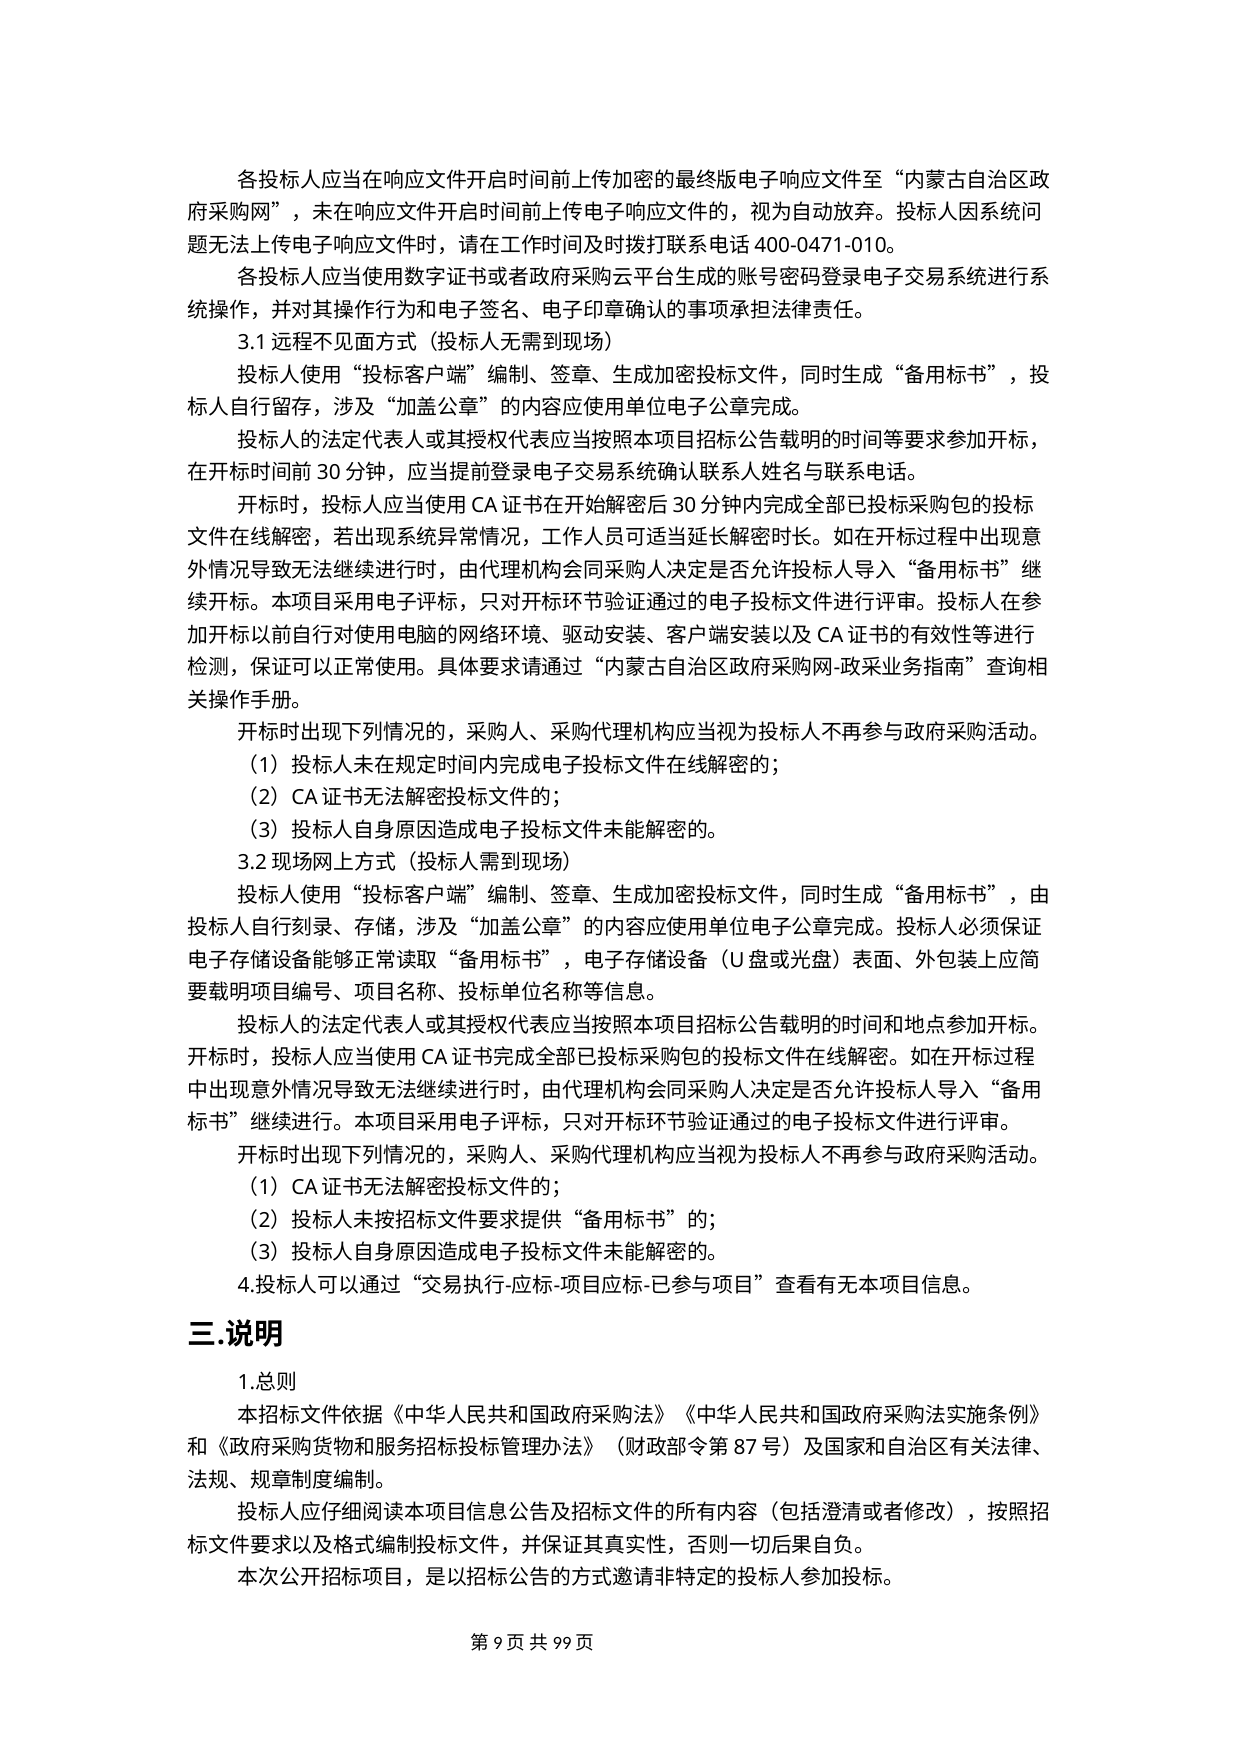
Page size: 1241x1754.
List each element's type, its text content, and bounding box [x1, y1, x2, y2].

text 三.说明 [187, 1299, 1053, 1364]
text 本次公开招标项目，是以招标公告的方式邀请非特定的投标人参加投标。 [187, 1559, 1053, 1592]
text 3.1远程不见面方式（投标人无需到现场） [187, 324, 1053, 357]
text 3.2现场网上方式（投标人需到现场） [187, 844, 1053, 877]
text （1）投标人未在规定时间内完成电子投标文件在线解密的； [187, 747, 1053, 779]
text 开标时，投标人应当使用CA证书在开始解密后30分钟内完成全部已投标采购包的投标文件在线解密，若出现系统异常情况，工作人员可适当延长解密时长。如在开标过程中出现意外情况导致无法继续进行时，由代理机构会同采购人决定是否允许投标人导入“备用标书”继续开标。本项目采用电子评标，只对开标环节验证通过的电子投标文件进行评审。投标人在参加开标以前自行对使用电脑的网络环境、驱动安装、客户端安装以及CA证书的有效性等进行检测，保证可以正常使用。具体要求请通过“内蒙古自治区政府采购网-政采业务指南”查询相关操作手册。 [187, 487, 1053, 714]
text 投标人的法定代表人或其授权代表应当按照本项目招标公告载明的时间和地点参加开标。开标时，投标人应当使用CA证书完成全部已投标采购包的投标文件在线解密。如在开标过程中出现意外情况导致无法继续进行时，由代理机构会同采购人决定是否允许投标人导入“备用标书”继续进行。本项目采用电子评标，只对开标环节验证通过的电子投标文件进行评审。 [187, 1007, 1053, 1137]
text 本招标文件依据《中华人民共和国政府采购法》《中华人民共和国政府采购法实施条例》和《政府采购货物和服务招标投标管理办法》（财政部令第87号）及国家和自治区有关法律、法规、规章制度编制。 [187, 1397, 1053, 1494]
text 开标时出现下列情况的，采购人、采购代理机构应当视为投标人不再参与政府采购活动。 [187, 1137, 1053, 1169]
text 各投标人应当使用数字证书或者政府采购云平台生成的账号密码登录电子交易系统进行系统操作，并对其操作行为和电子签名、电子印章确认的事项承担法律责任。 [187, 259, 1053, 324]
text 开标时出现下列情况的，采购人、采购代理机构应当视为投标人不再参与政府采购活动。 [187, 714, 1053, 747]
text 各投标人应当在响应文件开启时间前上传加密的最终版电子响应文件至“内蒙古自治区政府采购网”，未在响应文件开启时间前上传电子响应文件的，视为自动放弃。投标人因系统问题无法上传电子响应文件时，请在工作时间及时拨打联系电话400-0471-010。 [187, 162, 1053, 259]
text （3）投标人自身原因造成电子投标文件未能解密的。 [187, 812, 1053, 844]
text （2）投标人未按招标文件要求提供“备用标书”的； [187, 1202, 1053, 1234]
text （2）CA证书无法解密投标文件的； [187, 779, 1053, 812]
text 投标人应仔细阅读本项目信息公告及招标文件的所有内容（包括澄清或者修改），按照招标文件要求以及格式编制投标文件，并保证其真实性，否则一切后果自负。 [187, 1494, 1053, 1559]
text （1）CA证书无法解密投标文件的； [187, 1169, 1053, 1202]
text 投标人使用“投标客户端”编制、签章、生成加密投标文件，同时生成“备用标书”，投标人自行留存，涉及“加盖公章”的内容应使用单位电子公章完成。 [187, 357, 1053, 422]
text 4.投标人可以通过“交易执行-应标-项目应标-已参与项目”查看有无本项目信息。 [187, 1267, 1053, 1299]
text 投标人使用“投标客户端”编制、签章、生成加密投标文件，同时生成“备用标书”，由投标人自行刻录、存储，涉及“加盖公章”的内容应使用单位电子公章完成。投标人必须保证电子存储设备能够正常读取“备用标书”，电子存储设备（U盘或光盘）表面、外包装上应简要载明项目编号、项目名称、投标单位名称等信息。 [187, 877, 1053, 1007]
text 1.总则 [187, 1364, 1053, 1397]
text （3）投标人自身原因造成电子投标文件未能解密的。 [187, 1234, 1053, 1267]
text 投标人的法定代表人或其授权代表应当按照本项目招标公告载明的时间等要求参加开标，在开标时间前30分钟，应当提前登录电子交易系统确认联系人姓名与联系电话。 [187, 422, 1053, 487]
